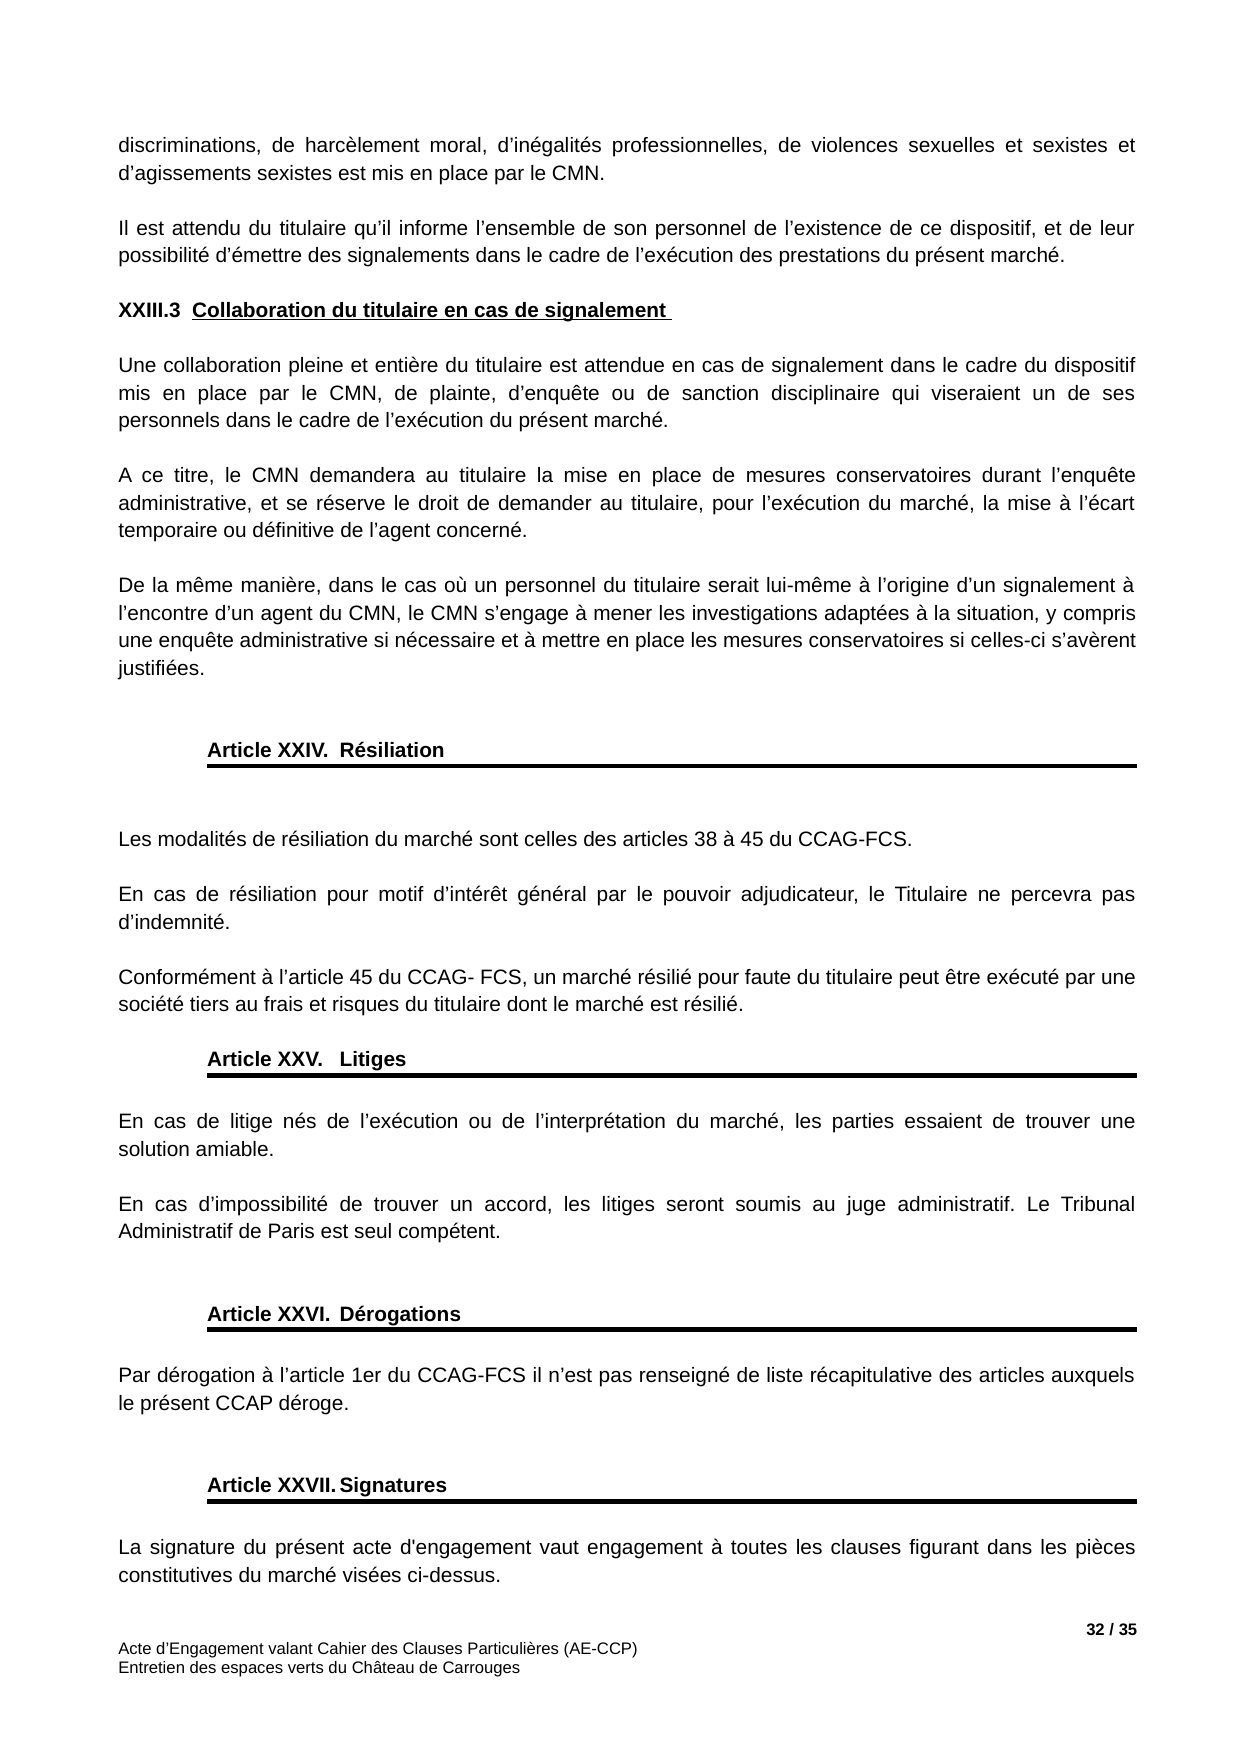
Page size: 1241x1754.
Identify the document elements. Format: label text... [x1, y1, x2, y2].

text En cas d’impossibilité de trouver un accord, les litiges seront soumis au juge administratif. Le Tribunal Administratif de Paris est seul compétent. [118, 1191, 1137, 1243]
text Une collaboration pleine et entière du titulaire est attendue en cas de signalement dans le cadre du dispositif mis en place par le CMN, de plainte, d’enquête ou de sanction disciplinaire qui viseraient un de ses personnels dans le cadre de l’exécution du présent marché. [118, 353, 1137, 432]
text De la même manière, dans le cas où un personnel du titulaire serait lui-même à l’origine d’un signalement à l’encontre d’un agent du CMN, le CMN s’engage à mener les investigations adaptées à la situation, y compris une enquête administrative si nécessaire et à mettre en place les mesures conservatoires si celles-ci s’avèrent justifiées. [118, 573, 1137, 679]
text La signature du présent acte d'engagement vaut engagement à toutes les clauses figurant dans les pièces constitutives du marché visées ci-dessus. [118, 1535, 1137, 1586]
subtitle Dérogations [207, 1301, 1137, 1327]
text Les modalités de résiliation du marché sont celles des articles 38 à 45 du CCAG-FCS. [118, 827, 1137, 851]
text A ce titre, le CMN demandera au titulaire la mise en place de mesures conservatoires durant l’enquête administrative, et se réserve le droit de demander au titulaire, pour l’exécution du marché, la mise à l’écart temporaire ou définitive de l’agent concerné. [118, 463, 1137, 542]
subtitle Litiges [207, 1047, 1137, 1073]
subtitle Signatures [207, 1473, 1137, 1499]
text En cas de litige nés de l’exécution ou de l’interprétation du marché, les parties essaient de trouver une solution amiable. [118, 1109, 1137, 1160]
text En cas de résiliation pour motif d’intérêt général par le pouvoir adjudicateur, le Titulaire ne percevra pas d’indemnité. [118, 882, 1137, 933]
text Conformément à l’article 45 du CCAG- FCS, un marché résilié pour faute du titulaire peut être exécuté par une société tiers au frais et risques du titulaire dont le marché est résilié. [118, 964, 1137, 1016]
text Il est attendu du titulaire qu’il informe l’ensemble de son personnel de l’existence de ce dispositif, et de leur possibilité d’émettre des signalements dans le cadre de l’exécution des prestations du présent marché. [118, 215, 1137, 267]
subtitle Résiliation [207, 738, 1137, 764]
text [118, 133, 1137, 184]
subtitle Collaboration du titulaire en cas de signalement [118, 298, 1137, 322]
text Par dérogation à l’article 1er du CCAG-FCS il n’est pas renseigné de liste récapitulative des articles auxquels le présent CCAP déroge. [118, 1363, 1137, 1414]
